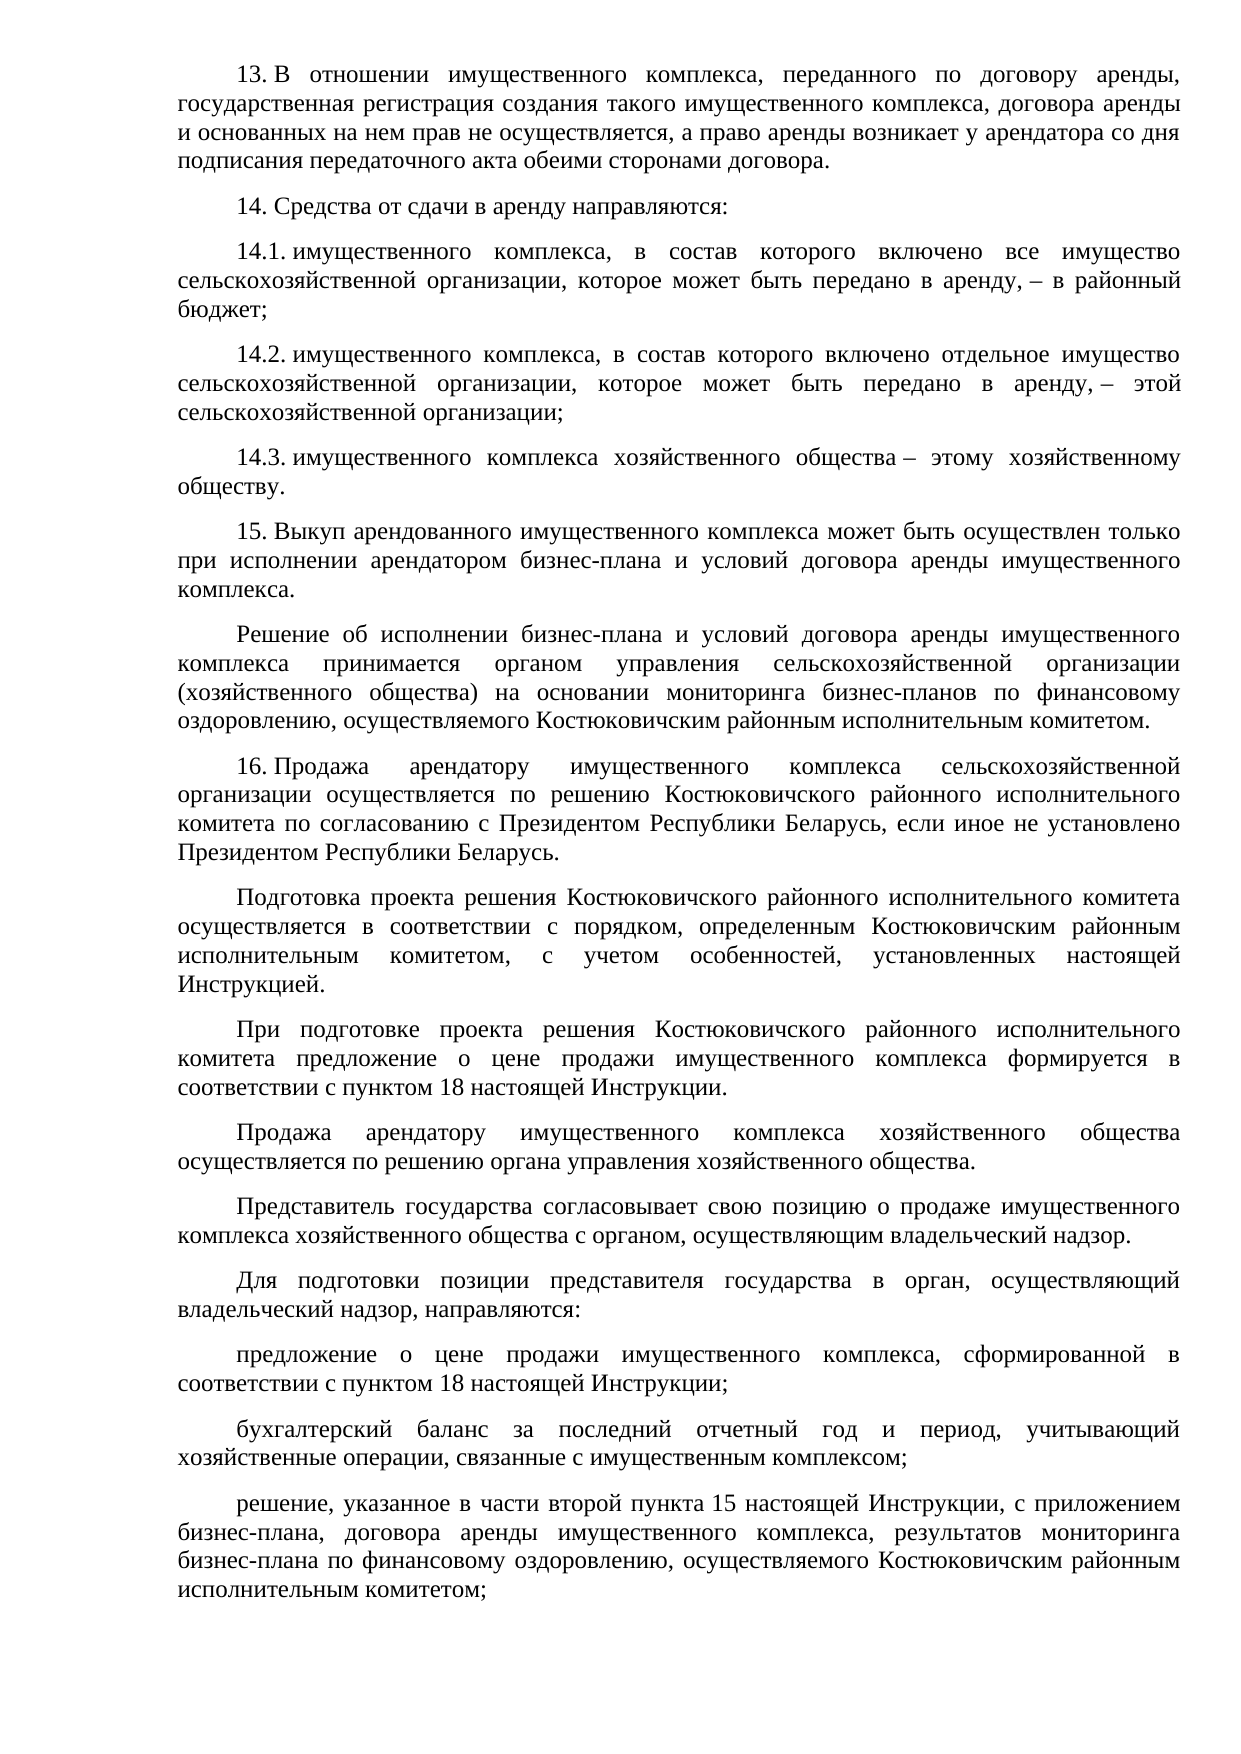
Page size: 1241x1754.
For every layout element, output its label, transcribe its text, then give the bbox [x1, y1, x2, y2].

text 13. В отношении имущественного комплекса, переданного по договору аренды, государственная регистрация создания такого имущественного комплекса, договора аренды и основанных на нем прав не осуществляется, а право аренды возникает у арендатора со дня подписания передаточного акта обеими сторонами договора. [177, 59, 1181, 174]
text 14. Средства от сдачи в аренду направляются: [177, 191, 1181, 219]
text Решение об исполнении бизнес-плана и условий договора аренды имущественного комплекса принимается органом управления сельскохозяйственной организации (хозяйственного общества) на основании мониторинга бизнес-планов по финансовому оздоровлению, осуществляемого Костюковичским районным исполнительным комитетом. [177, 619, 1181, 734]
text решение, указанное в части второй пункта 15 настоящей Инструкции, с приложением бизнес-плана, договора аренды имущественного комплекса, результатов мониторинга бизнес-плана по финансовому оздоровлению, осуществляемого Костюковичским районным исполнительным комитетом; [177, 1488, 1181, 1603]
text бухгалтерский баланс за последний отчетный год и период, учитывающий хозяйственные операции, связанные с имущественным комплексом; [177, 1414, 1181, 1471]
text 14.3. имущественного комплекса хозяйственного общества – этому хозяйственному обществу. [177, 442, 1181, 499]
text Продажа арендатору имущественного комплекса хозяйственного общества осуществляется по решению органа управления хозяйственного общества. [177, 1117, 1181, 1174]
text Подготовка проекта решения Костюковичского районного исполнительного комитета осуществляется в соответствии с порядком, определенным Костюковичским районным исполнительным комитетом, с учетом особенностей, установленных настоящей Инструкцией. [177, 882, 1181, 997]
text Представитель государства согласовывает свою позицию о продаже имущественного комплекса хозяйственного общества с органом, осуществляющим владельческий надзор. [177, 1191, 1181, 1249]
text предложение о цене продажи имущественного комплекса, сформированной в соответствии с пунктом 18 настоящей Инструкции; [177, 1339, 1181, 1397]
text 16. Продажа арендатору имущественного комплекса сельскохозяйственной организации осуществляется по решению Костюковичского районного исполнительного комитета по согласованию с Президентом Республики Беларусь, если иное не установлено Президентом Республики Беларусь. [177, 751, 1181, 866]
text При подготовке проекта решения Костюковичского районного исполнительного комитета предложение о цене продажи имущественного комплекса формируется в соответствии с пунктом 18 настоящей Инструкции. [177, 1014, 1181, 1100]
text 15. Выкуп арендованного имущественного комплекса может быть осуществлен только при исполнении арендатором бизнес-плана и условий договора аренды имущественного комплекса. [177, 516, 1181, 602]
text Для подготовки позиции представителя государства в орган, осуществляющий владельческий надзор, направляются: [177, 1265, 1181, 1323]
text 14.2. имущественного комплекса, в состав которого включено отдельное имущество сельскохозяйственной организации, которое может быть передано в аренду, – этой сельскохозяйственной организации; [177, 339, 1181, 425]
text 14.1. имущественного комплекса, в состав которого включено все имущество сельскохозяйственной организации, которое может быть передано в аренду, – в районный бюджет; [177, 236, 1181, 322]
